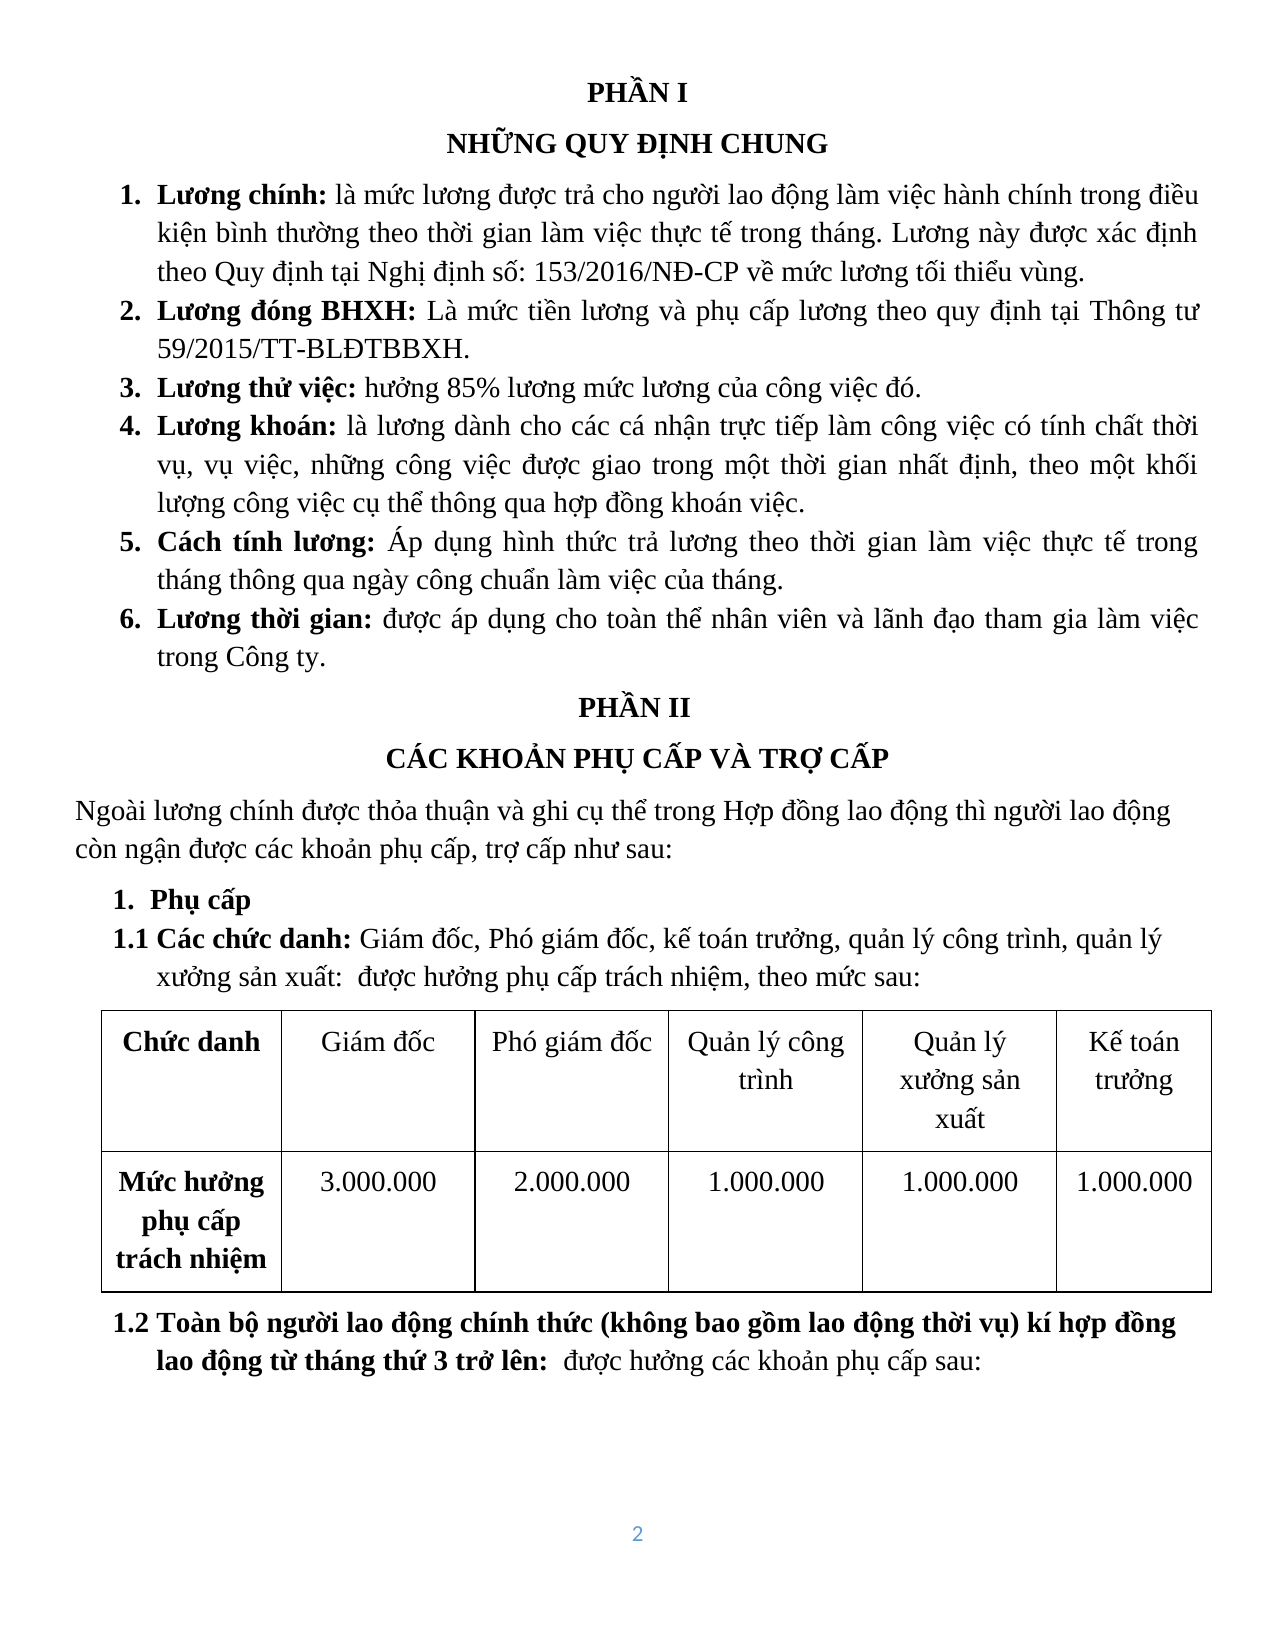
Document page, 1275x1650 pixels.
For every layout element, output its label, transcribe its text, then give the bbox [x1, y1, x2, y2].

list Lương thử việc: hưởng 85% lương mức lương của công việc đó. [119, 370, 1200, 403]
table_header Chức danh [102, 1011, 281, 1151]
list Lương thời gian: được áp dụng cho toàn thể nhân viên và lãnh đạo tham gia làm việc trong Công ty. [119, 601, 1200, 673]
list Lương khoán: là lương dành cho các cá nhận trực tiếp làm công việc có tính chất thời vụ, vụ việc, những công việc được giao trong một thời gian nhất định, theo một khối lượng công việc cụ thể thông qua hợp đồng khoán việc. [119, 408, 1200, 519]
text NHỮNG QUY ĐỊNH CHUNG [75, 126, 1200, 159]
table_header Giám đốc [282, 1011, 474, 1151]
text PHẦN II [75, 691, 1200, 724]
list Lương đóng BHXH: Là mức tiền lương và phụ cấp lương theo quy định tại Thông tư 59/2015/TT-BLĐTBBXH. [119, 293, 1200, 365]
table_cell Mức hưởng phụ cấp trách nhiệm [102, 1152, 281, 1291]
list Toàn bộ người lao động chính thức (không bao gồm lao động thời vụ) kí hợp đồng lao động từ tháng thứ 3 trở lên: được hưởng các khoản phụ cấp sau: [112, 1305, 1200, 1377]
list CÁC KHOẢN PHỤ CẤP VÀ TRỢ CẤP [225, 742, 1200, 775]
table_header Phó giám đốc [476, 1011, 668, 1151]
table_cell 3.000.000 [282, 1152, 474, 1291]
table_header Kế toán trưởng [1057, 1011, 1211, 1151]
table_cell 1.000.000 [863, 1152, 1056, 1291]
table_cell 1.000.000 [1057, 1152, 1211, 1291]
list Cách tính lương: Áp dụng hình thức trả lương theo thời gian làm việc thực tế trong tháng thông qua ngày công chuẩn làm việc của tháng. [119, 524, 1200, 596]
list Các chức danh: Giám đốc, Phó giám đốc, kế toán trưởng, quản lý công trình, quản lý xưởng sản xuất: được hưởng phụ cấp trách nhiệm, theo mức sau: [112, 921, 1200, 993]
list Phụ cấp [112, 882, 1200, 916]
text PHẦN I [75, 75, 1200, 108]
table_header Quản lý công trình [669, 1011, 862, 1151]
table_cell 2.000.000 [476, 1152, 668, 1291]
table_header Quản lý xưởng sản xuất [863, 1011, 1056, 1151]
text Ngoài lương chính được thỏa thuận và ghi cụ thể trong Hợp đồng lao động thì người lao động còn ngận được các khoản phụ cấp, trợ cấp như sau: [75, 793, 1200, 865]
table_cell 1.000.000 [669, 1152, 862, 1291]
list Lương chính: là mức lương được trả cho người lao động làm việc hành chính trong điều kiện bình thường theo thời gian làm việc thực tế trong tháng. Lương này được xác định theo Quy định tại Nghị định số: 153/2016/NĐ-CP về mức lương tối thiểu vùng. [119, 177, 1200, 288]
